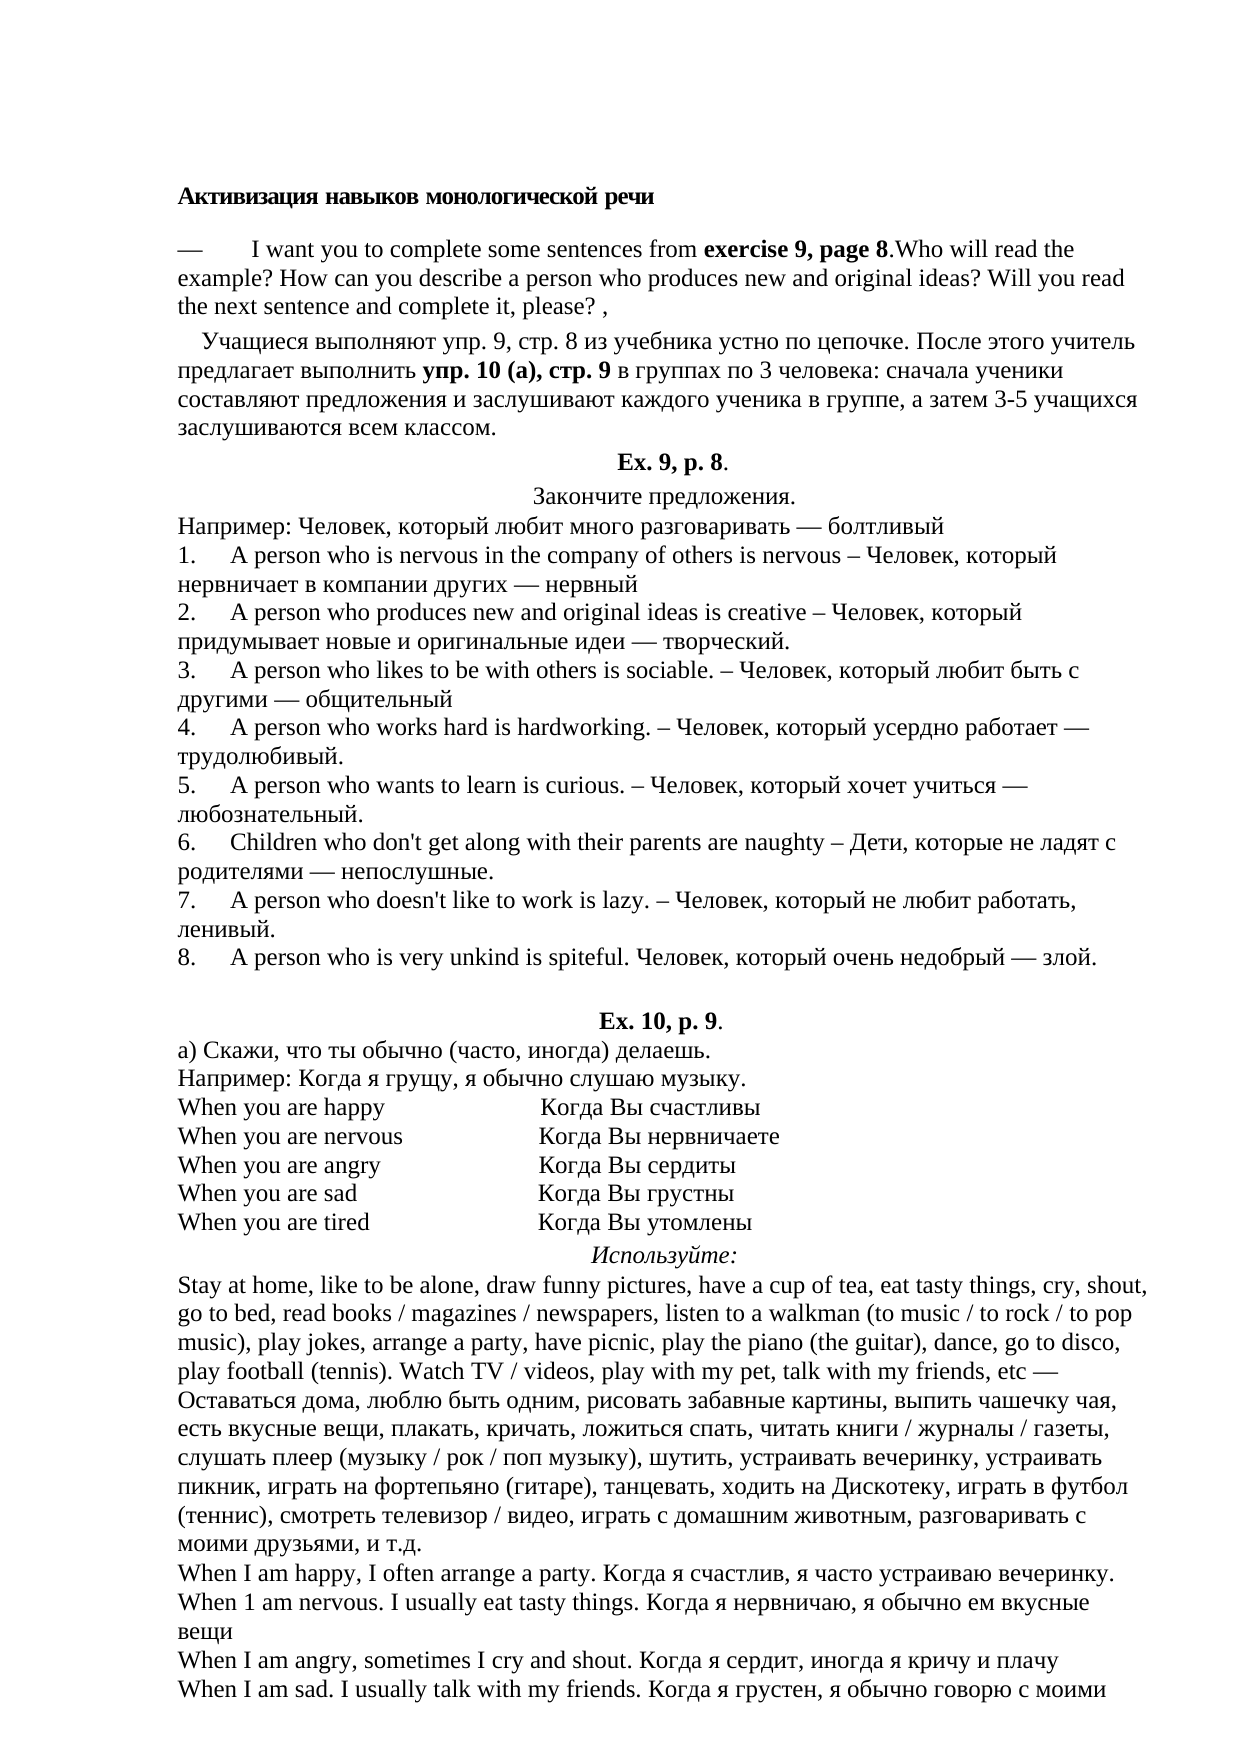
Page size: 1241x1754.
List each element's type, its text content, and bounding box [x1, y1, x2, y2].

list A person who is very unkind is spiteful. Человек, который очень недобрый — злой. [177, 942, 1152, 971]
list Children who don't get along with their parents are naughty – Дети, которые не ладят с родителями — непослушные. [177, 827, 1152, 885]
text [177, 1674, 1152, 1703]
list Ex. 10, p. 9. [177, 1006, 1145, 1035]
list A person who doesn't like to work is lazy. – Человек, который не любит работать, ленивый. [177, 885, 1152, 942]
text When 1 am nervous. I usually eat tasty things. Когда я нервничаю, я обычно ем вкусные вещи [177, 1587, 1152, 1644]
text 5. A person who wants to learn is curious. – Человек, который хочет учиться — любознательный. [177, 770, 1152, 827]
list When you are sad Когда Вы грустны [177, 1178, 1152, 1207]
text When you are tired Когда Вы утомлены [177, 1207, 1152, 1236]
text Используйте: [177, 1240, 1152, 1269]
list When you are happy Когда Вы счастливы [177, 1092, 1152, 1121]
text Например: Человек, который любит много разговаривать — болтливый [177, 511, 1152, 540]
list A person who is nervous in the company of others is nervous – Человек, который нервничает в компании других — нервный [177, 540, 1152, 597]
text Закончите предложения. [177, 481, 1152, 510]
text — I want you to complete some sentences from exercise 9, page 8.Who will read the example? How can you describe a person who produces new and original ideas? Will you read the next sentence and complete it, please? , [177, 234, 1152, 320]
list а) Скажи, что ты обычно (часто, иногда) делаешь. [177, 1035, 1152, 1063]
text When I am angry, sometimes I cry and shout. Когда я сердит, иногда я кричу и плачу [177, 1645, 1152, 1674]
list Например: Когда я грущу, я обычно слушаю музыку. [177, 1063, 1152, 1092]
text When I am happy, I often arrange a party. Когда я счастлив, я часто устраиваю вечеринку. [177, 1558, 1152, 1586]
text Stay at home, like to be alone, draw funny pictures, have a cup of tea, eat tasty things, cry, shout, go to bed, read books / magazines / newspapers, listen to a walkman (to music / to rock / to pop music), play jokes, arrange a party, have picnic, play the piano (the guitar), dance, go to disco, play football (tennis). Watch TV / videos, play with my pet, talk with my friends, etc — Оставаться дома, люблю быть одним, рисовать забавные картины, выпить чашечку чая, есть вкусные вещи, плакать, кричать, ложиться спать, читать книги / журналы / газеты, слушать плеер (музыку / рок / поп музыку), шутить, устраивать вечеринку, устраивать пикник, играть на фортепьяно (гитаре), танцевать, ходить на Дискотеку, играть в футбол (теннис), смотреть телевизор / видео, играть с домашним животным, разговаривать с моими друзьями, и т.д. [177, 1270, 1152, 1557]
list A person who likes to be with others is sociable. – Человек, который любит быть с другими — общительный [177, 655, 1152, 712]
text Ex. 9, p. 8. [177, 447, 1145, 476]
text Учащиеся выполняют упр. 9, стр. 8 из учебника устно по цепочке. После этого учитель предлагает выполнить упр. 10 (а), стр. 9 в группах по 3 человека: сначала ученики составляют предложения и заслушивают каждого ученика в группе, а затем 3-5 учащихся заслушиваются всем классом. [177, 326, 1145, 441]
list A person who works hard is hardworking. – Человек, который усердно работает — трудолюбивый. [177, 712, 1152, 770]
text When you are nervous Когда Вы нервничаете [177, 1121, 1152, 1150]
text Активизация навыков монологической речи [177, 181, 1152, 210]
text When you are angry Когда Вы сердиты [177, 1150, 1152, 1178]
list A person who produces new and original ideas is creative – Человек, который придумывает новые и оригинальные идеи — творческий. [177, 597, 1152, 655]
